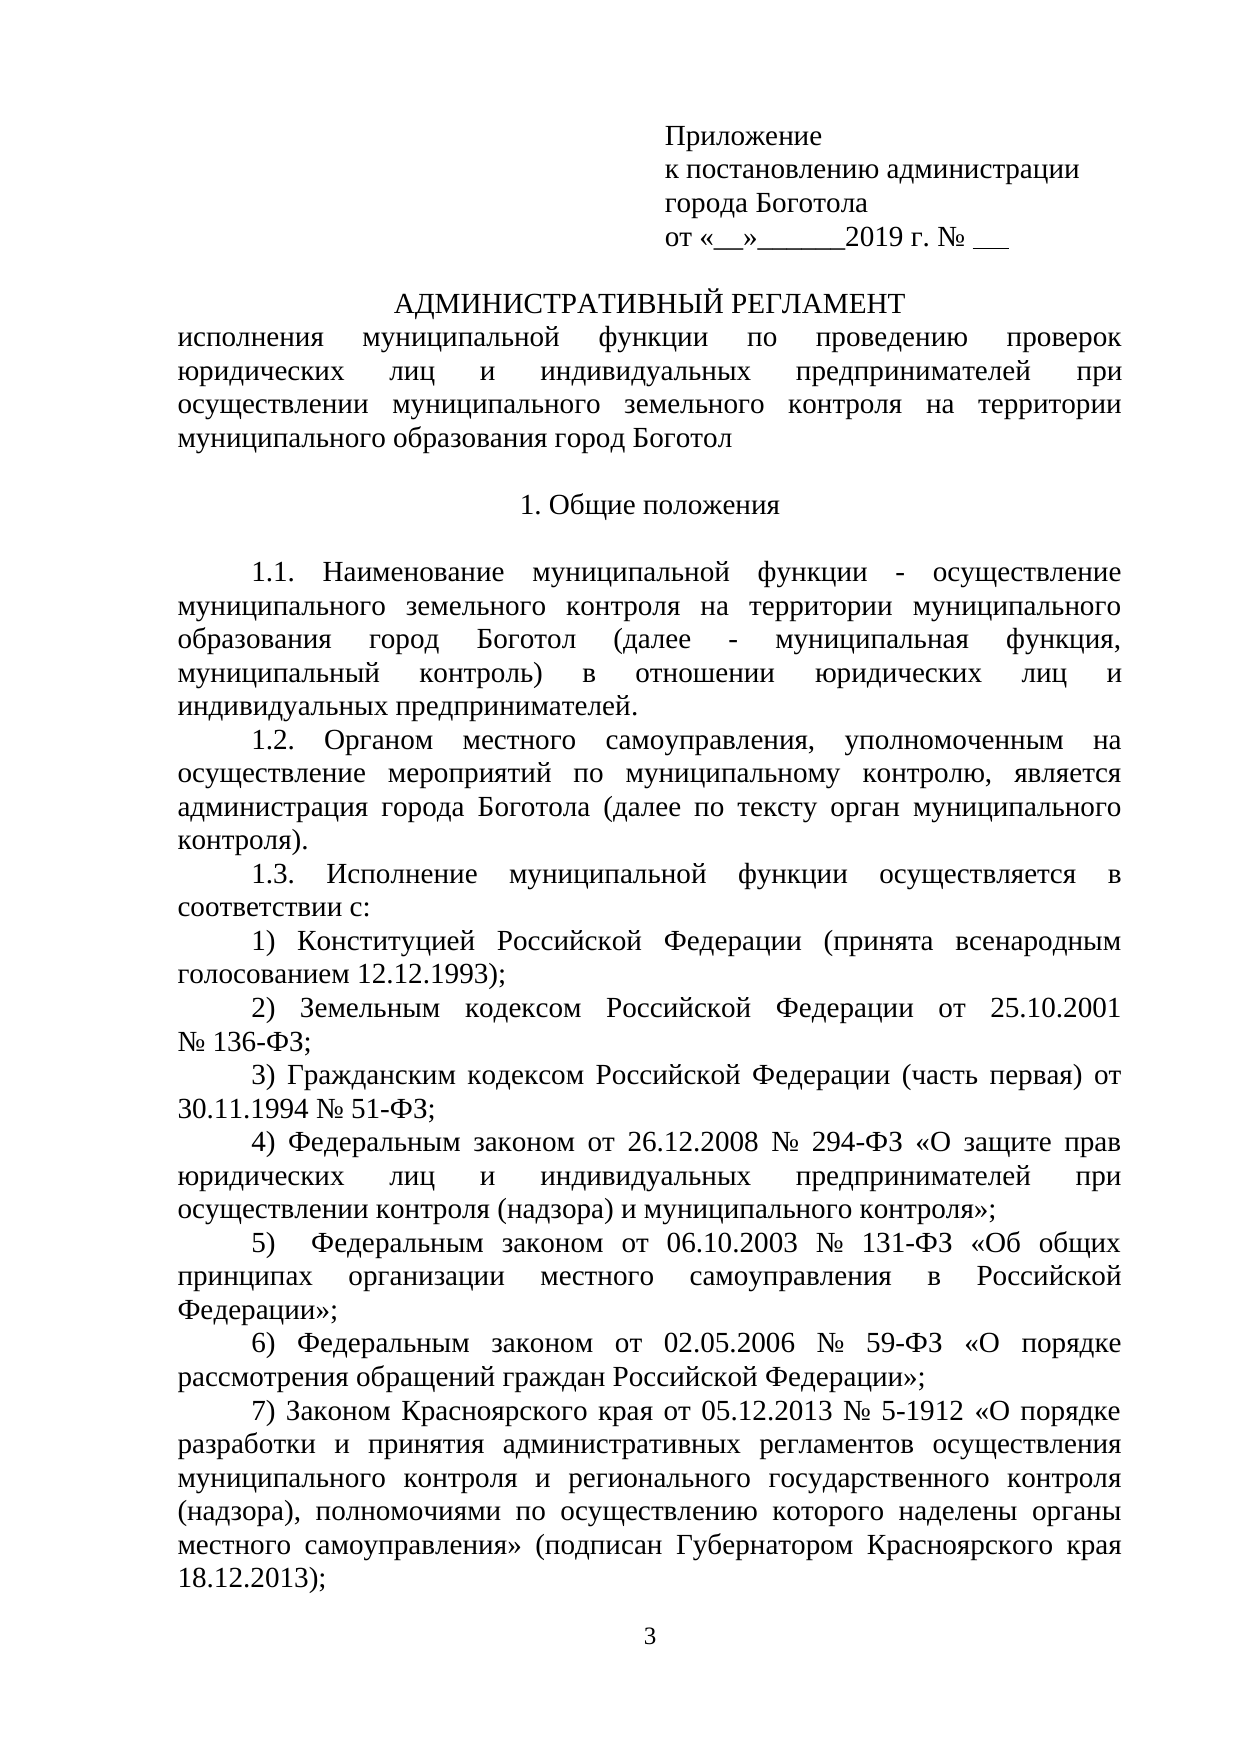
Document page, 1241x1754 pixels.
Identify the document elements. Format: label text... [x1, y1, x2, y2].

text 1) Конституцией Российской Федерации (принята всенародным голосованием 12.12.1993); [177, 923, 1122, 990]
text 7) Законом Красноярского края от 05.12.2013 № 5-1912 «О порядке разработки и принятия административных регламентов осуществления муниципального контроля и регионального государственного контроля (надзора), полномочиями по осуществлению которого наделены органы местного самоуправления» (подписан Губернатором Красноярского края 18.12.2013); [177, 1393, 1122, 1594]
text исполнения муниципальной функции по проведению проверок юридических лиц и индивидуальных предпринимателей при осуществлении муниципального земельного контроля на территории муниципального образования город Боготол [177, 319, 1122, 453]
text 1.2. Органом местного самоуправления, уполномоченным на осуществление мероприятий по муниципальному контролю, является администрация города Боготола (далее по тексту орган муниципального контроля). [177, 722, 1122, 856]
text 1. Общие положения [177, 487, 1122, 521]
text 3) Гражданским кодексом Российской Федерации (часть первая) от 30.11.1994 № 51-ФЗ; [177, 1057, 1122, 1124]
text 1.1. Наименование муниципальной функции - осуществление муниципального земельного контроля на территории муниципального образования город Боготол (далее - муниципальная функция, муниципальный контроль) в отношении юридических лиц и индивидуальных предпринимателей. [177, 554, 1122, 722]
text от «__»______2019 г. № [177, 219, 1122, 252]
text 4) Федеральным законом от 26.12.2008 № 294-ФЗ «О защите прав юридических лиц и индивидуальных предпринимателей при осуществлении контроля (надзора) и муниципального контроля»; [177, 1124, 1122, 1225]
text города Боготола [177, 185, 1122, 219]
text 5) Федеральным законом от 06.10.2003 № 131-ФЗ «Об общих принципах организации местного самоуправления в Российской Федерации»; [177, 1225, 1122, 1326]
text 2) Земельным кодексом Российской Федерации от 25.10.2001 № 136-ФЗ; [177, 990, 1122, 1057]
text 1.3. Исполнение муниципальной функции осуществляется в соответствии с: [177, 856, 1122, 923]
text 6) Федеральным законом от 02.05.2006 № 59-ФЗ «О порядке рассмотрения обращений граждан Российской Федерации»; [177, 1326, 1122, 1393]
title АДМИНИСТРАТИВНЫЙ РЕГЛАМЕНТ [177, 286, 1122, 319]
text к постановлению администрации [177, 152, 1122, 185]
text Приложение [177, 118, 1122, 152]
